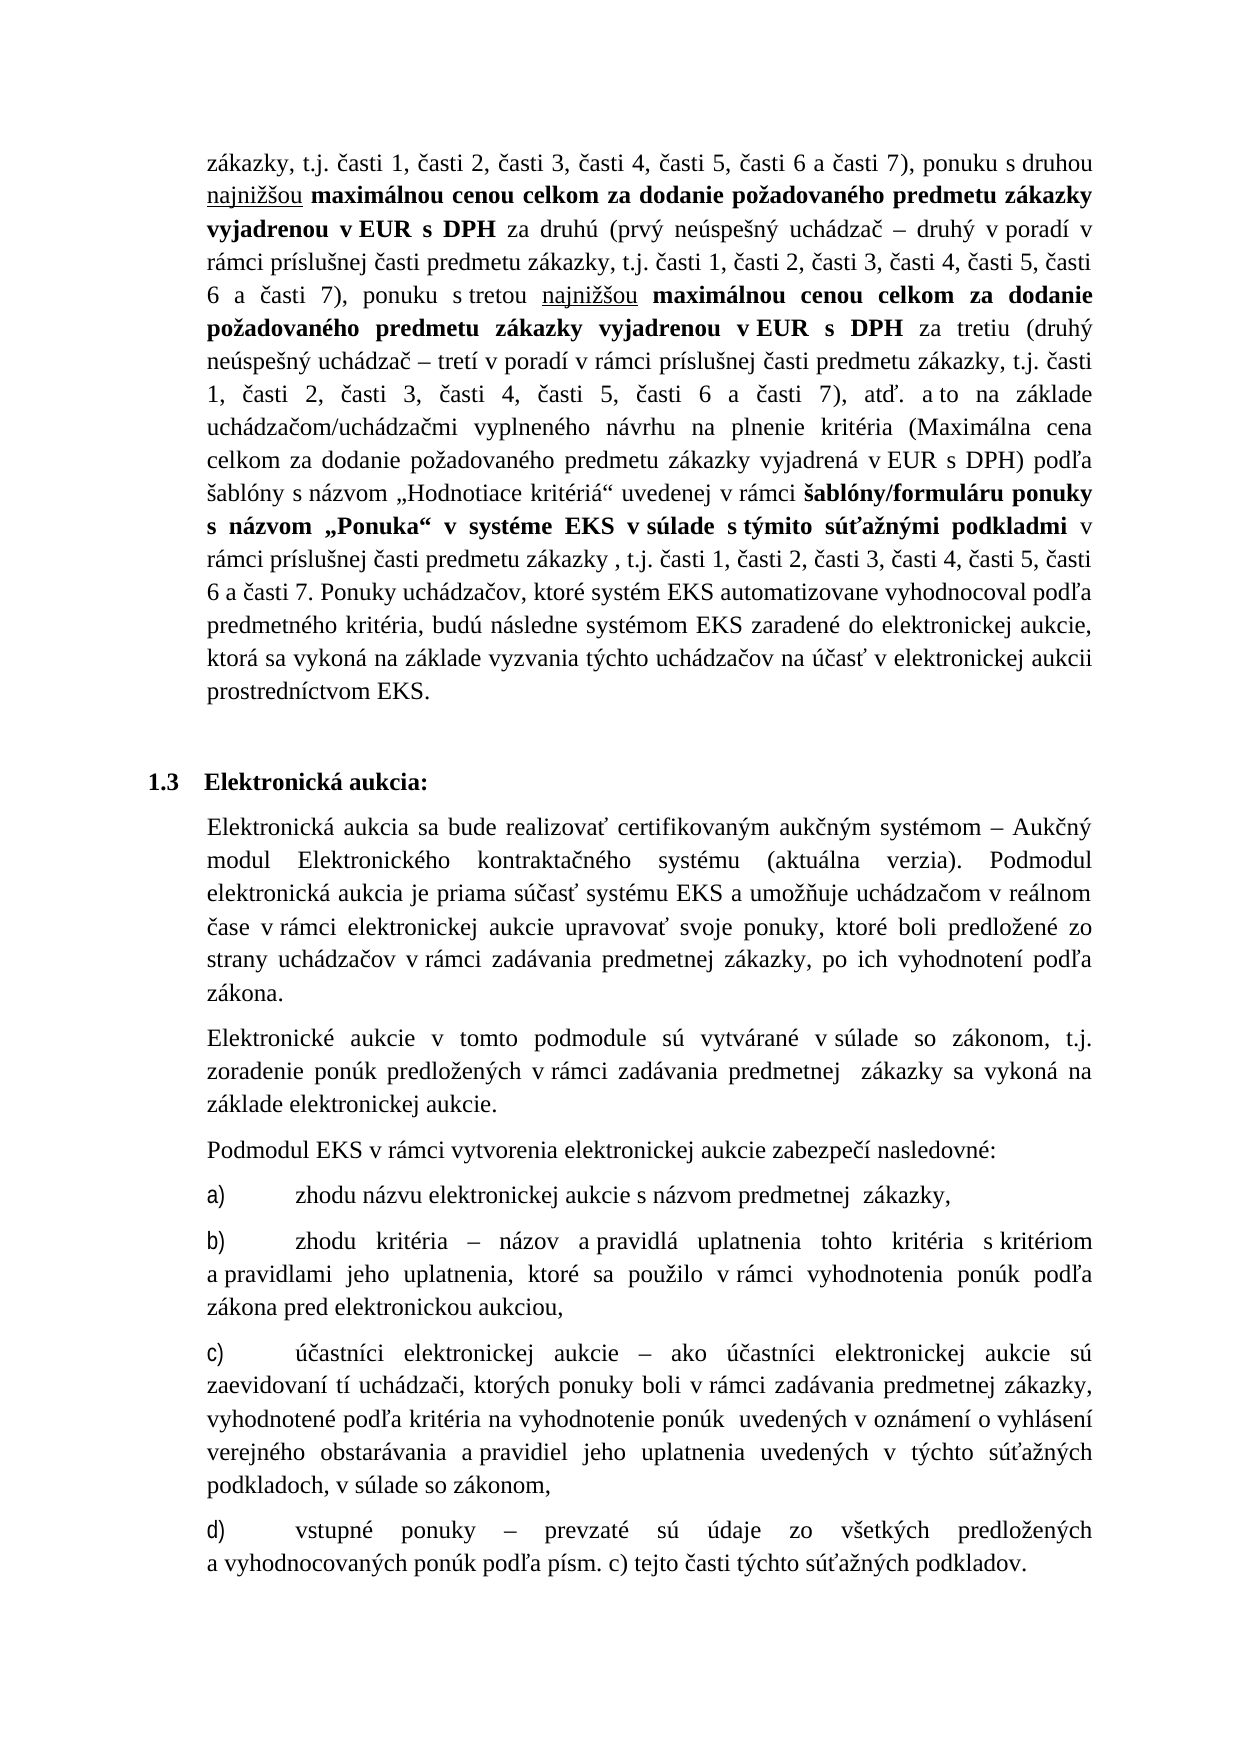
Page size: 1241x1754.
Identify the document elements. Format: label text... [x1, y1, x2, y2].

list zhodu kritéria – názov a pravidlá uplatnenia tohto kritéria s kritériom a pravidlami jeho uplatnenia, ktoré sa použilo v rámci vyhodnotenia ponúk podľa zákona pred elektronickou aukciou, [207, 1226, 1093, 1321]
list zhodu názvu elektronickej aukcie s názvom predmetnej zákazky, [207, 1180, 1093, 1209]
text Elektronické aukcie v tomto podmodule sú vytvárané v súlade so zákonom, t.j. zoradenie ponúk predložených v rámci zadávania predmetnej zákazky sa vykoná na základe elektronickej aukcie. [207, 1023, 1093, 1118]
text 1.3 Elektronická aukcia: [148, 767, 1093, 796]
text Podmodul EKS v rámci vytvorenia elektronickej aukcie zabezpečí nasledovné: [207, 1135, 1093, 1163]
list účastníci elektronickej aukcie – ako účastníci elektronickej aukcie sú zaevidovaní tí uchádzači, ktorých ponuky boli v rámci zadávania predmetnej zákazky, vyhodnotené podľa kritéria na vyhodnotenie ponúk uvedených v oznámení o vyhlásení verejného obstarávania a pravidiel jeho uplatnenia uvedených v týchto súťažných podkladoch, v súlade so zákonom, [207, 1337, 1093, 1498]
list vstupné ponuky – prevzaté sú údaje zo všetkých predložených a vyhodnocovaných ponúk podľa písm. c) tejto časti týchto súťažných podkladov. [207, 1515, 1093, 1577]
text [207, 148, 1093, 705]
text Elektronická aukcia sa bude realizovať certifikovaným aukčným systémom – Aukčný modul Elektronického kontraktačného systému (aktuálna verzia). Podmodul elektronická aukcia je priama súčasť systému EKS a umožňuje uchádzačom v reálnom čase v rámci elektronickej aukcie upravovať svoje ponuky, ktoré boli predložené zo strany uchádzačov v rámci zadávania predmetnej zákazky, po ich vyhodnotení podľa zákona. [207, 812, 1093, 1006]
